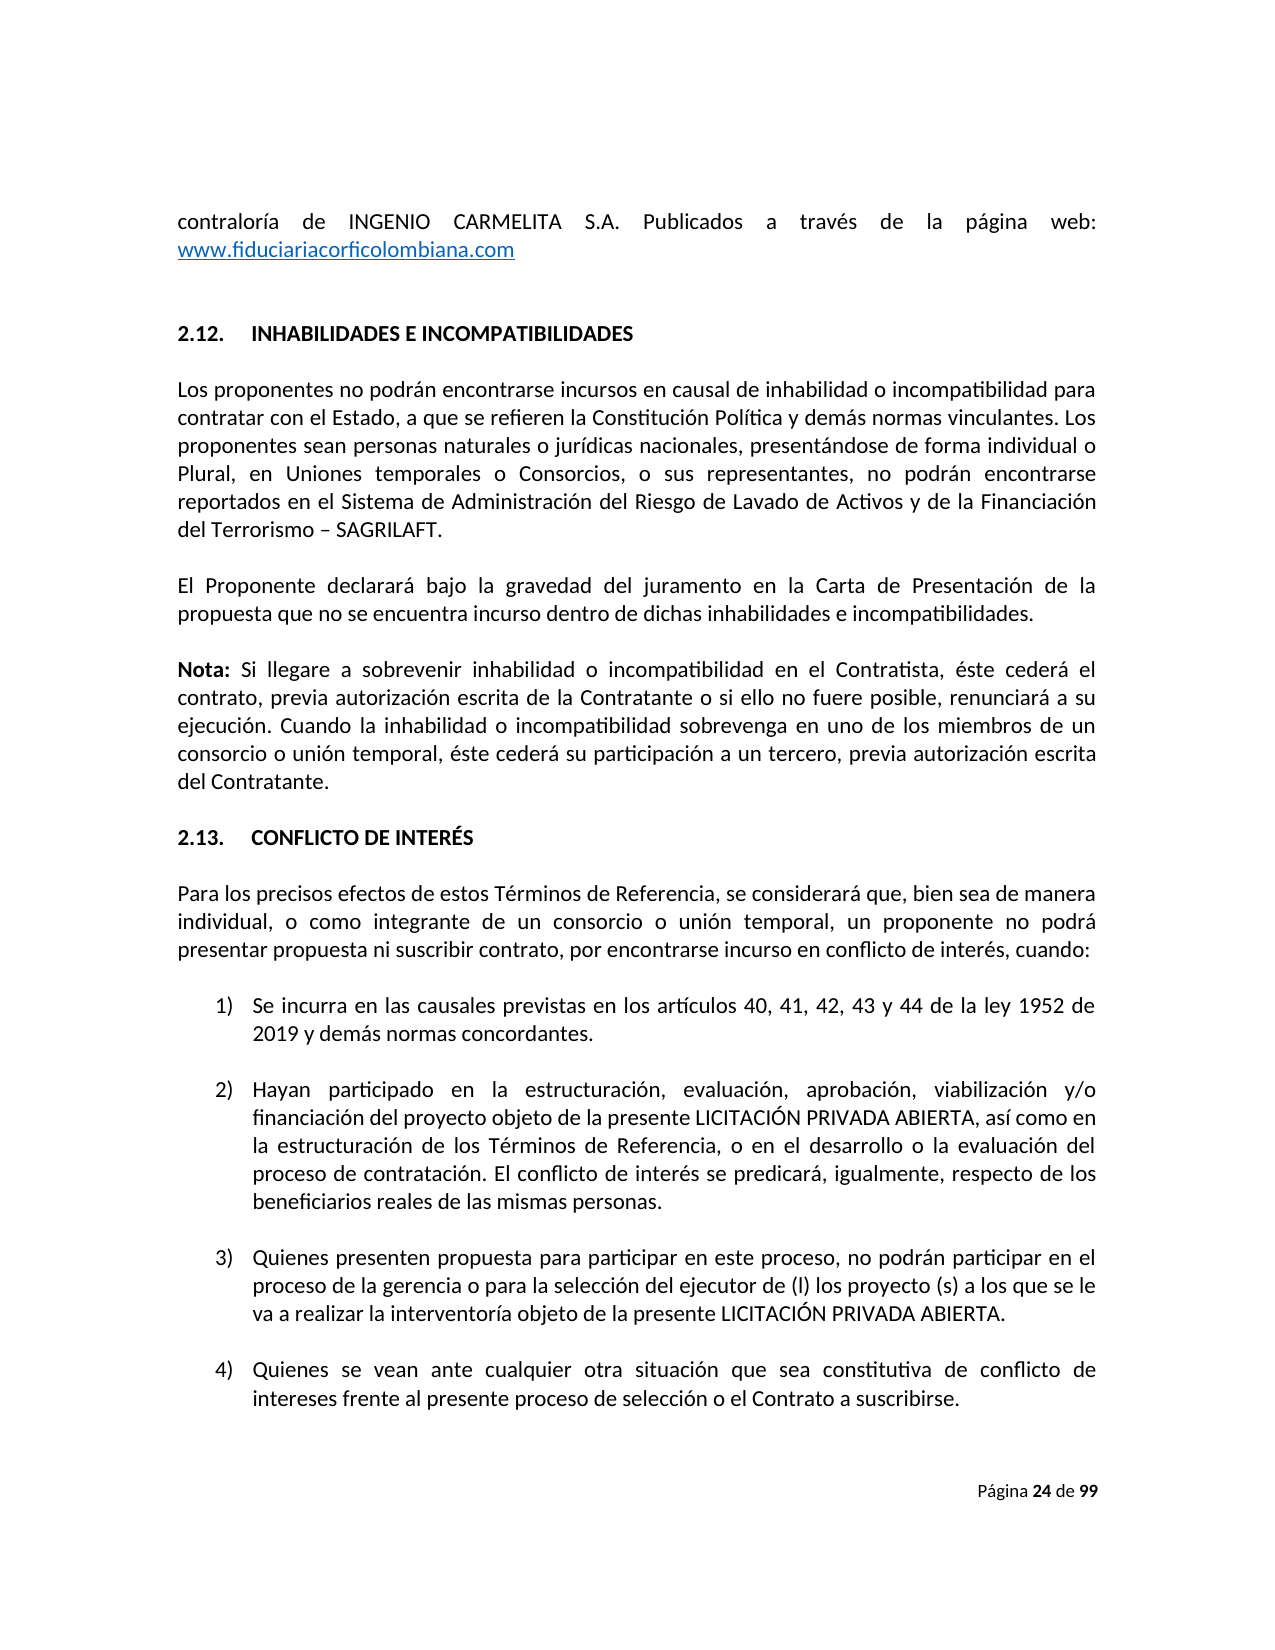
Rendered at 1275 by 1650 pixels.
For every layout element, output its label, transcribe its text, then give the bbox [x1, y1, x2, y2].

text El Proponente declarará bajo la gravedad del juramento en la Carta de Presentación de la propuesta que no se encuentra incurso dentro de dichas inhabilidades e incompatibilidades. [177, 571, 1098, 627]
text Los proponentes no podrán encontrarse incursos en causal de inhabilidad o incompatibilidad para contratar con el Estado, a que se refieren la Constitución Política y demás normas vinculantes. Los proponentes sean personas naturales o jurídicas nacionales, presentándose de forma individual o Plural, en Uniones temporales o Consorcios, o sus representantes, no podrán encontrarse reportados en el Sistema de Administración del Riesgo de Lavado de Activos y de la Financiación del Terrorismo – SAGRILAFT. [177, 375, 1098, 543]
subtitle INHABILIDADES E INCOMPATIBILIDADES [177, 319, 1098, 347]
text Para los precisos efectos de estos Términos de Referencia, se considerará que, bien sea de manera individual, o como integrante de un consorcio o unión temporal, un proponente no podrá presentar propuesta ni suscribir contrato, por encontrarse incurso en conflicto de interés, cuando: [177, 879, 1098, 963]
list Se incurra en las causales previstas en los artículos 40, 41, 42, 43 y 44 de la ley 1952 de 2019 y demás normas concordantes. [215, 991, 1098, 1047]
subtitle CONFLICTO DE INTERÉS [177, 823, 1098, 851]
text Nota: Si llegare a sobrevenir inhabilidad o incompatibilidad en el Contratista, éste cederá el contrato, previa autorización escrita de la Contratante o si ello no fuere posible, renunciará a su ejecución. Cuando la inhabilidad o incompatibilidad sobrevenga en uno de los miembros de un consorcio o unión temporal, éste cederá su participación a un tercero, previa autorización escrita del Contratante. [177, 655, 1098, 795]
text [177, 207, 1098, 263]
list Hayan participado en la estructuración, evaluación, aprobación, viabilización y/o financiación del proyecto objeto de la presente LICITACIÓN PRIVADA ABIERTA, así como en la estructuración de los Términos de Referencia, o en el desarrollo o la evaluación del proceso de contratación. El conflicto de interés se predicará, igualmente, respecto de los beneficiarios reales de las mismas personas. [215, 1075, 1098, 1216]
list Quienes presenten propuesta para participar en este proceso, no podrán participar en el proceso de la gerencia o para la selección del ejecutor de (l) los proyecto (s) a los que se le va a realizar la interventoría objeto de la presente LICITACIÓN PRIVADA ABIERTA. [215, 1243, 1098, 1328]
list Quienes se vean ante cualquier otra situación que sea constitutiva de conflicto de intereses frente al presente proceso de selección o el Contrato a suscribirse. [215, 1356, 1098, 1412]
